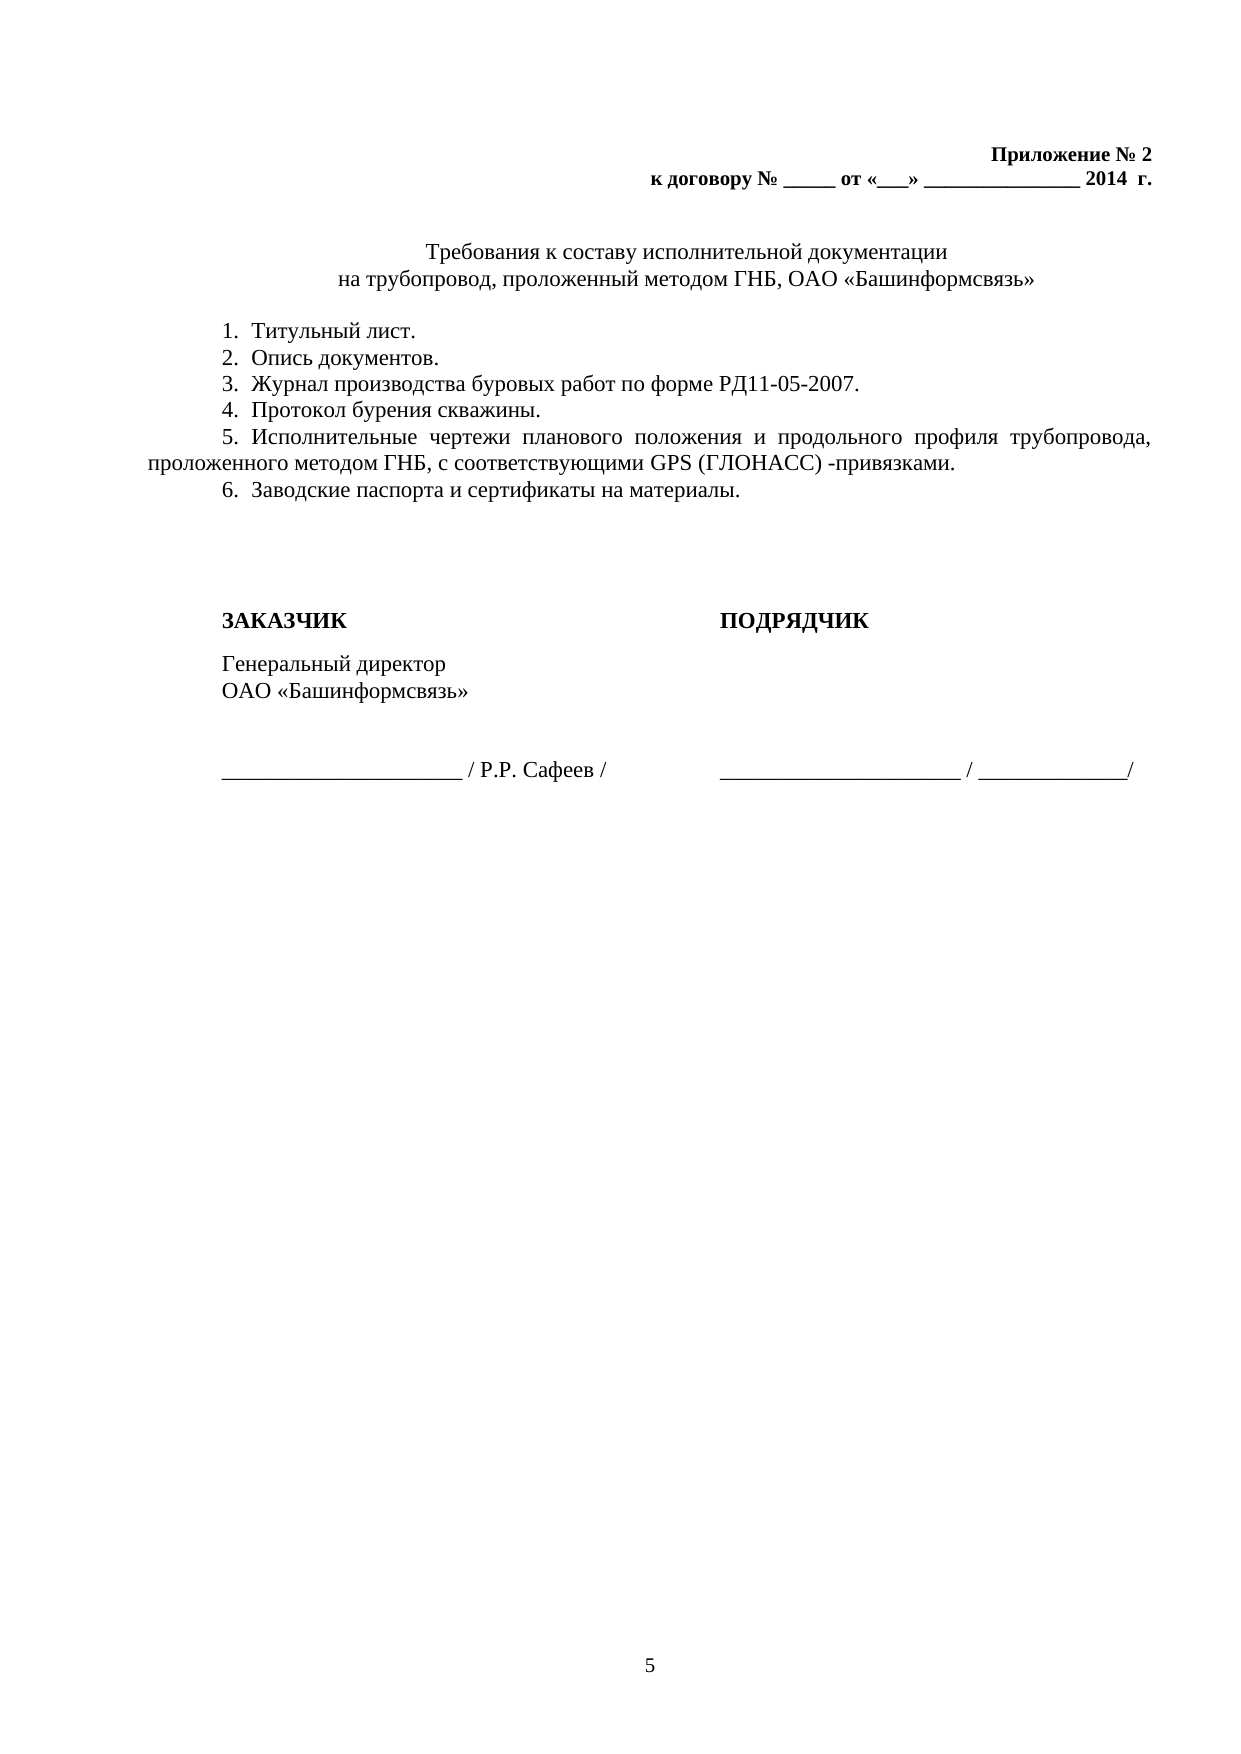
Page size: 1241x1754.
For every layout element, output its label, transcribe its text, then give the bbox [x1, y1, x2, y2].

table_header ПОДРЯДЧИК [635, 608, 1152, 651]
text на трубопровод, проложенный методом ГНБ, ОАО «Башинформсвязь» [148, 265, 1152, 291]
text 3. Журнал производства буровых работ по форме РД11-05-2007. [148, 370, 1152, 397]
table_cell Генеральный директор ОАО «Башинформсвязь» _____________________ / Р.Р. Сафеев / [136, 651, 635, 782]
text к договору № _____ от «___» _______________ 2014 г. [148, 166, 1152, 190]
text Требования к составу исполнительной документации [148, 238, 1152, 265]
text 4. Протокол бурения скважины. [148, 397, 1152, 423]
table_header ЗАКАЗЧИК [136, 608, 635, 651]
text 6. Заводские паспорта и сертификаты на материалы. [148, 476, 1152, 502]
table_cell _____________________ / _____________/ [635, 651, 1152, 782]
text 1. Титульный лист. [148, 317, 1152, 344]
text 2. Опись документов. [148, 344, 1152, 370]
text Приложение № 2 [148, 142, 1152, 166]
text 5. Исполнительные чертежи планового положения и продольного профиля трубопровода, проложенного методом ГНБ, с соответствующими GPS (ГЛОНАСС) -привязками. [148, 423, 1152, 476]
